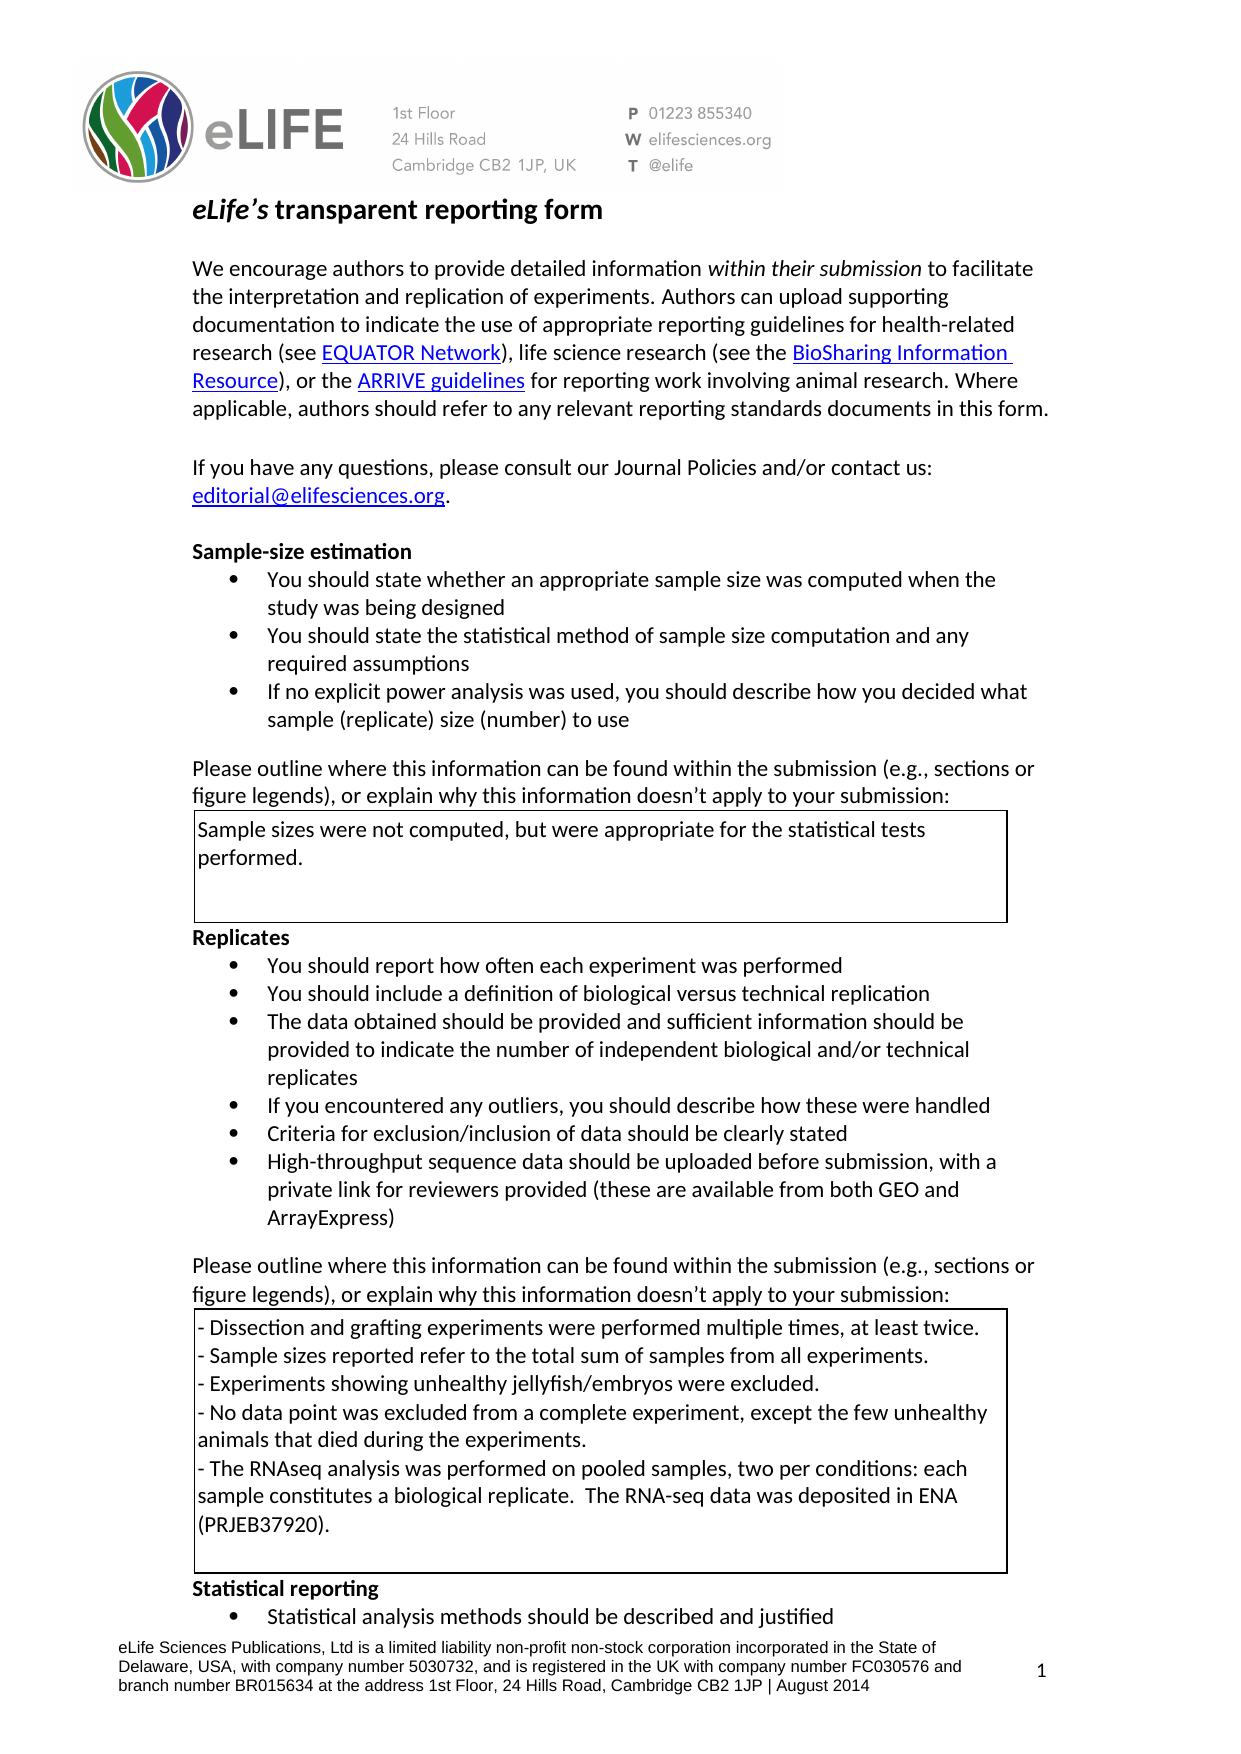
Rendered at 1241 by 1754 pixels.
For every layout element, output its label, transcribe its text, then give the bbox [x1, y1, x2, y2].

list You should state the statistical method of sample size computation and any required assumptions [229, 621, 1053, 677]
picture [73, 59, 784, 191]
list High-throughput sequence data should be uploaded before submission, with a private link for reviewers provided (these are available from both GEO and ArrayExpress) [229, 1147, 1053, 1231]
text - Experiments showing unhealthy jellyfish/embryos were excluded. [197, 1369, 1004, 1398]
text - No data point was excluded from a complete experiment, except the few unhealthy animals that died during the experiments. [197, 1398, 1004, 1454]
list Criteria for exclusion/inclusion of data should be clearly stated [229, 1119, 1053, 1147]
text We encourage authors to provide detailed information within their submission to facilitate the interpretation and replication of experiments. Authors can upload supporting documentation to indicate the use of appropriate reporting guidelines for health-related research (see EQUATOR Network), life science research (see the BioSharing Information Resource), or the ARRIVE guidelines for reporting work involving animal research. Where applicable, authors should refer to any relevant reporting standards documents in this form. [192, 254, 1053, 423]
list The data obtained should be provided and sufficient information should be provided to indicate the number of independent biological and/or technical replicates [229, 1007, 1053, 1091]
text Sample-size estimation [192, 537, 1053, 565]
text Replicates [192, 838, 1053, 951]
text If you have any questions, please consult our Journal Policies and/or contact us: editorial@elifesciences.org. [192, 453, 1053, 509]
list Statistical analysis methods should be described and justified [229, 1602, 1053, 1630]
text - The RNAseq analysis was performed on pooled samples, two per conditions: each sample constitutes a biological replicate. The RNA-seq data was deposited in ENA (PRJEB37920). [197, 1454, 1004, 1538]
text eLife’s transparent reporting form [192, 191, 1053, 226]
text Statistical reporting [192, 1369, 1053, 1602]
list You should state whether an appropriate sample size was computed when the study was being designed [229, 565, 1053, 621]
text Sample sizes were not computed, but were appropriate for the statistical tests performed. [195, 813, 1006, 872]
list You should report how often each experiment was performed [229, 951, 1053, 979]
text - Sample sizes reported refer to the total sum of samples from all experiments. [197, 1342, 1004, 1369]
list If you encountered any outliers, you should describe how these were handled [229, 1091, 1053, 1119]
text - Dissection and grafting experiments were performed multiple times, at least twice. [195, 1311, 1006, 1342]
list If no explicit power analysis was used, you should describe how you decided what sample (replicate) size (number) to use [229, 677, 1053, 733]
list You should include a definition of biological versus technical replication [229, 979, 1053, 1007]
